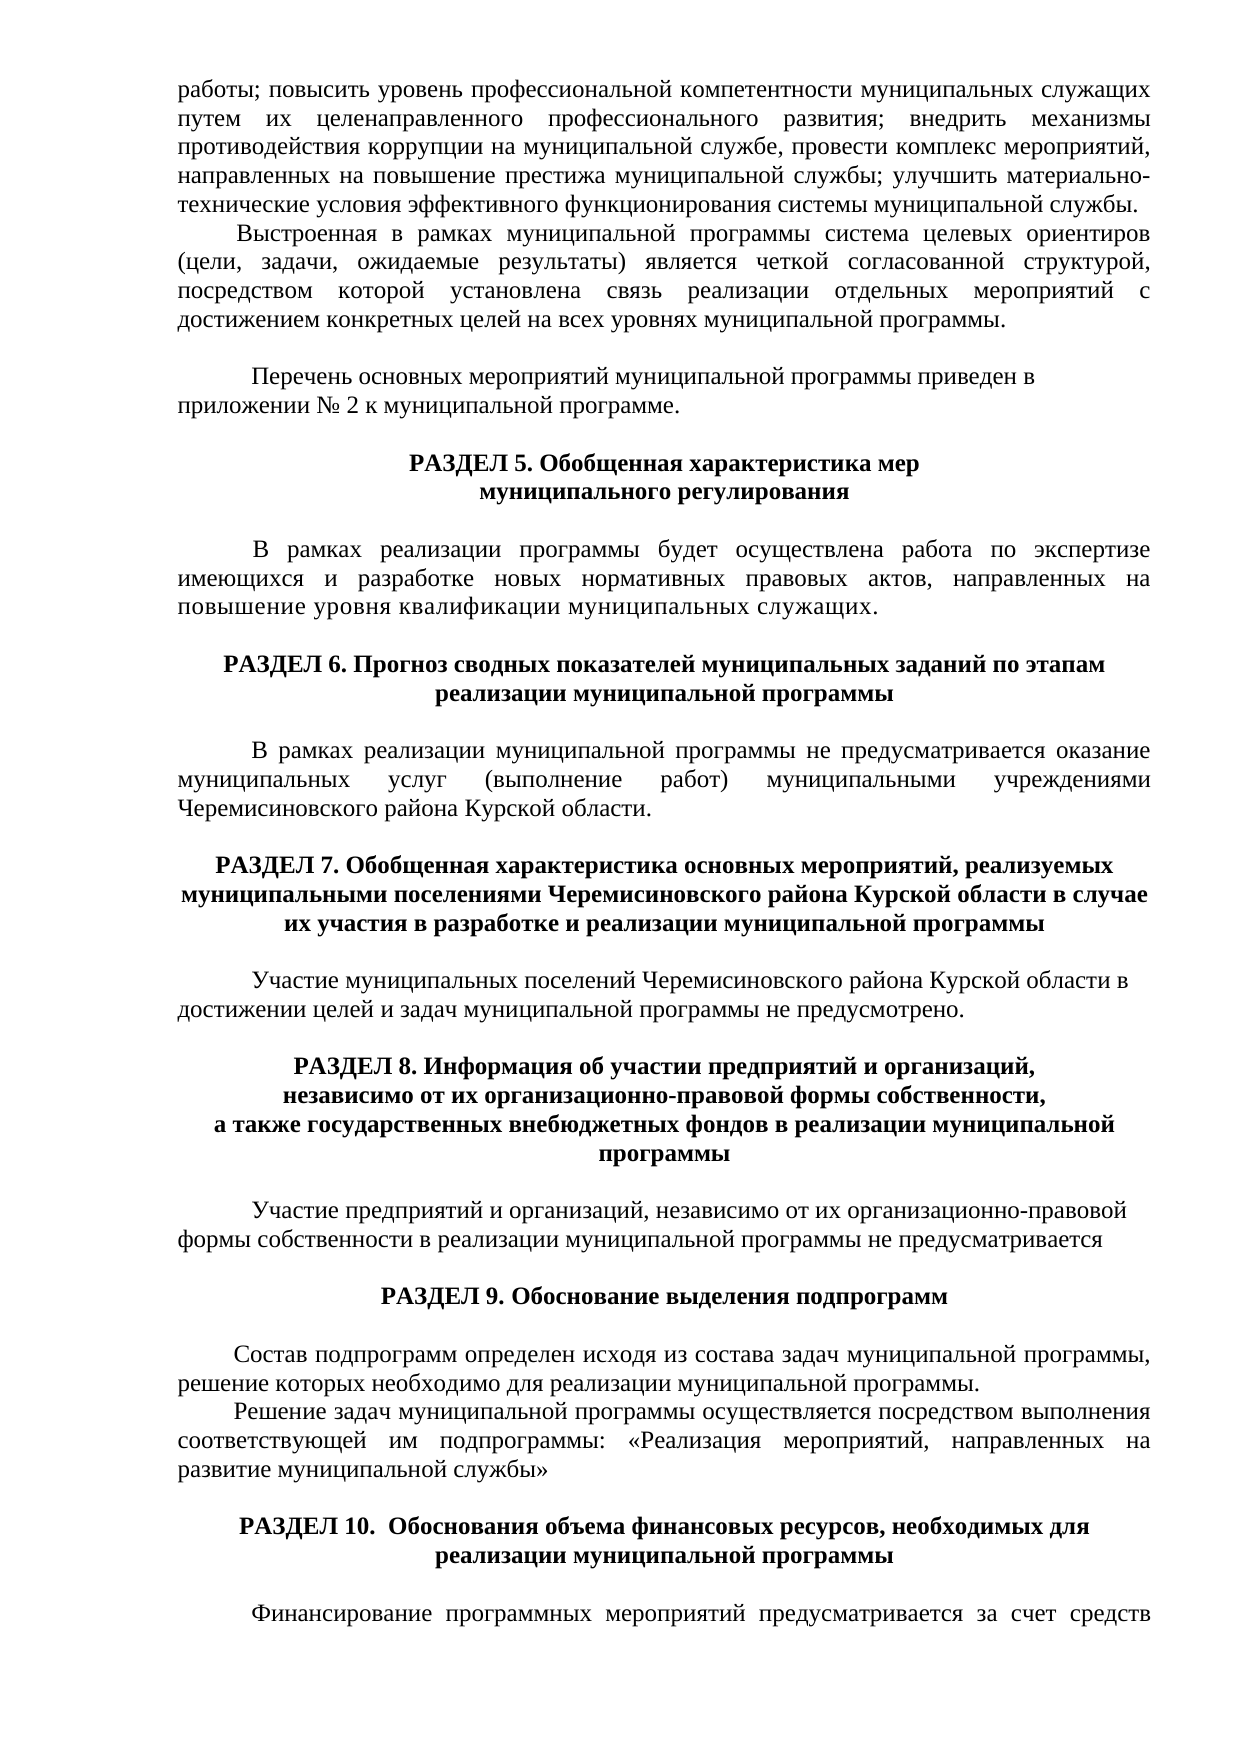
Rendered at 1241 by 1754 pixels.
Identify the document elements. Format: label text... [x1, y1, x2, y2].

text независимо от их организационно-правовой формы собственности, [177, 1080, 1152, 1109]
text Перечень основных мероприятий муниципальной программы приведен в приложении № 2 к муниципальной программе. [177, 361, 1152, 419]
text а также государственных внебюджетных фондов в реализации муниципальной программы [177, 1109, 1152, 1166]
text Участие предприятий и организаций, независимо от их организационно-правовой формы собственности в реализации муниципальной программы не предусматривается [177, 1195, 1152, 1253]
text РАЗДЕЛ 6. Прогноз сводных показателей муниципальных заданий по этапам реализации муниципальной программы [177, 649, 1152, 706]
text В рамках реализации муниципальной программы не предусматривается оказание муниципальных услуг (выполнение работ) муниципальными учреждениями Черемисиновского района Курской области. [177, 735, 1152, 821]
text Участие муниципальных поселений Черемисиновского района Курской области в достижении целей и задач муниципальной программы не предусмотрено. [177, 965, 1152, 1023]
text В рамках реализации программы будет осуществлена работа по экспертизе имеющихся и разработке новых нормативных правовых актов, направленных на повышение уровня квалификации муниципальных служащих. [177, 534, 1152, 620]
text РАЗДЕЛ 10. Обоснования объема финансовых ресурсов, необходимых для реализации муниципальной программы [177, 1511, 1152, 1569]
text РАЗДЕЛ 8. Информация об участии предприятий и организаций, [177, 1051, 1152, 1080]
text РАЗДЕЛ 5. Обобщенная характеристика мер [177, 448, 1152, 476]
text РАЗДЕЛ 7. Обобщенная характеристика основных мероприятий, реализуемых муниципальными поселениями Черемисиновского района Курской области в случае их участия в разработке и реализации муниципальной программы [177, 850, 1152, 936]
text РАЗДЕЛ 9. Обоснование выделения подпрограмм [177, 1281, 1152, 1310]
text Выстроенная в рамках муниципальной программы система целевых ориентиров (цели, задачи, ожидаемые результаты) является четкой согласованной структурой, посредством которой установлена связь реализации отдельных мероприятий с достижением конкретных целей на всех уровнях муниципальной программы. [177, 218, 1152, 333]
text Решение задач муниципальной программы осуществляется посредством выполнения соответствующей им подпрограммы: «Реализация мероприятий, направленных на развитие муниципальной службы» [177, 1396, 1152, 1483]
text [177, 74, 1152, 218]
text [177, 1598, 1152, 1626]
text муниципального регулирования [177, 476, 1152, 505]
text Состав подпрограмм определен исходя из состава задач муниципальной программы, решение которых необходимо для реализации муниципальной программы. [177, 1339, 1152, 1396]
